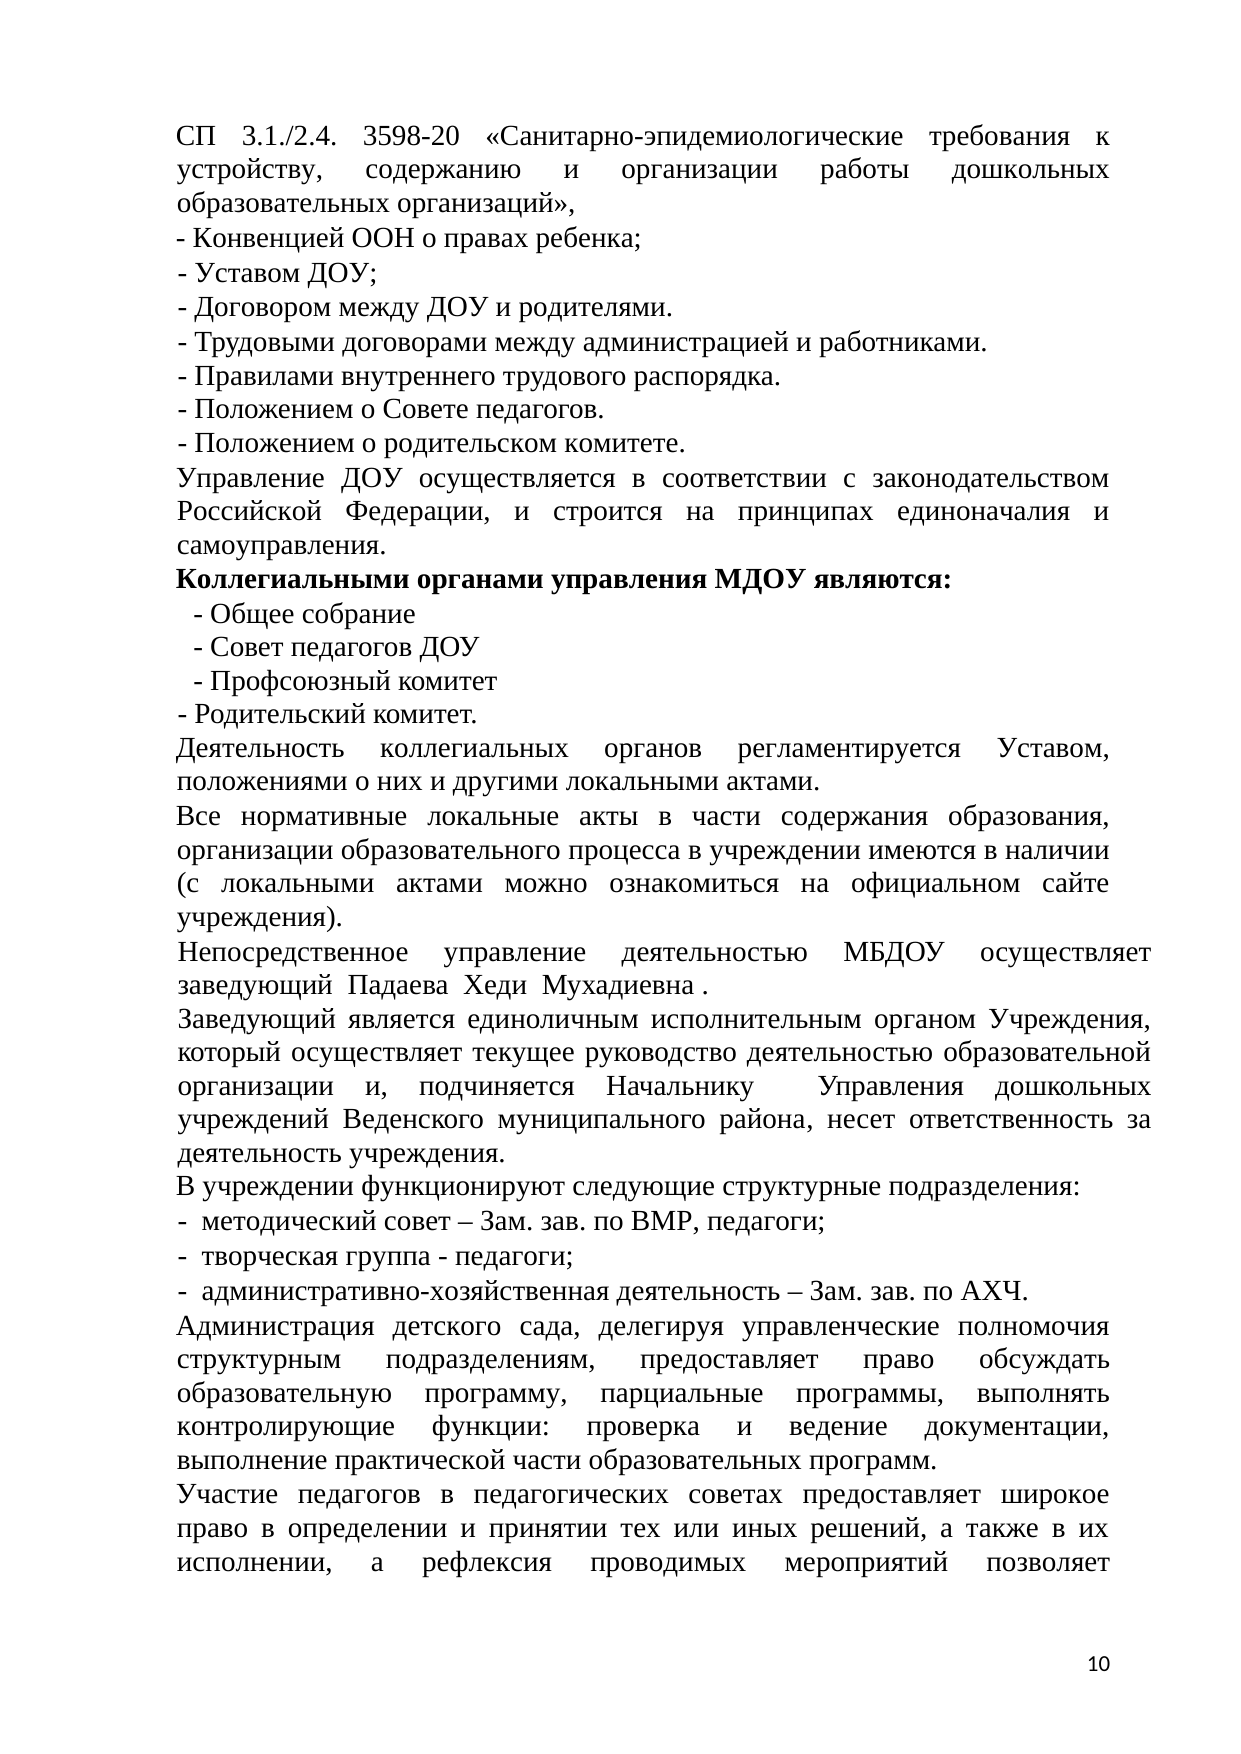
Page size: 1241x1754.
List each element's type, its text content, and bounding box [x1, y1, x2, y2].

text Администрация детского сада, делегируя управленческие полномочия структурным подразделениям, предоставляет право обсуждать образовательную программу, парциальные программы, выполнять контролирующие функции: проверка и ведение документации, выполнение практической части образовательных программ. [176, 1308, 1110, 1475]
text Непосредственное управление деятельностью МБДОУ осуществляет заведующий Падаева Хеди Мухадиевна . [177, 934, 1152, 1001]
list Уставом ДОУ; [177, 255, 1110, 288]
text Заведующий является единоличным исполнительным органом Учреждения, который осуществляет текущее руководство деятельностью образовательной организации и, подчиняется Начальнику Управления дошкольных учреждений Веденского муниципального района, несет ответственность за деятельность учреждения. [177, 1001, 1152, 1168]
text - Конвенцией ООН о правах ребенка; [176, 220, 1110, 253]
text - Трудовыми договорами между администрацией и работниками. [177, 324, 1152, 358]
text - Правилами внутреннего трудового распорядка. [177, 358, 1152, 391]
list методический совет – Зам. зав. по ВМР, педагоги; [177, 1203, 1110, 1237]
text - Общее собрание [193, 596, 1152, 629]
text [176, 1477, 1110, 1577]
list Договором между ДОУ и родителями. [177, 289, 1110, 323]
text Деятельность коллегиальных органов регламентируется Уставом, положениями о них и другими локальными актами. [176, 730, 1110, 797]
text Все нормативные локальные акты в части содержания образования, организации образовательного процесса в учреждении имеются в наличии (с локальными актами можно ознакомиться на официальном сайте учреждения). [176, 798, 1110, 932]
text - Родительский комитет. [177, 696, 1152, 730]
list Положением о родительском комитете. [177, 425, 1110, 458]
list творческая группа - педагоги; [177, 1238, 1110, 1272]
text СП 3.1./2.4. 3598-20 «Санитарно-эпидемиологические требования к устройству, содержанию и организации работы дошкольных образовательных организаций», [176, 118, 1110, 219]
text В учреждении функционируют следующие структурные подразделения: [176, 1168, 1110, 1202]
list административно-хозяйственная деятельность – Зам. зав. по АХЧ. [177, 1273, 1110, 1306]
text - Положением о Совете педагогов. [177, 391, 1152, 425]
text - Профсоюзный комитет [193, 663, 1152, 696]
text Управление ДОУ осуществляется в соответствии с законодательством Российской Федерации, и строится на принципах единоначалия и самоуправления. [176, 460, 1110, 560]
text Коллегиальными органами управления МДОУ являются: [176, 562, 1152, 595]
text - Совет педагогов ДОУ [193, 629, 1152, 663]
